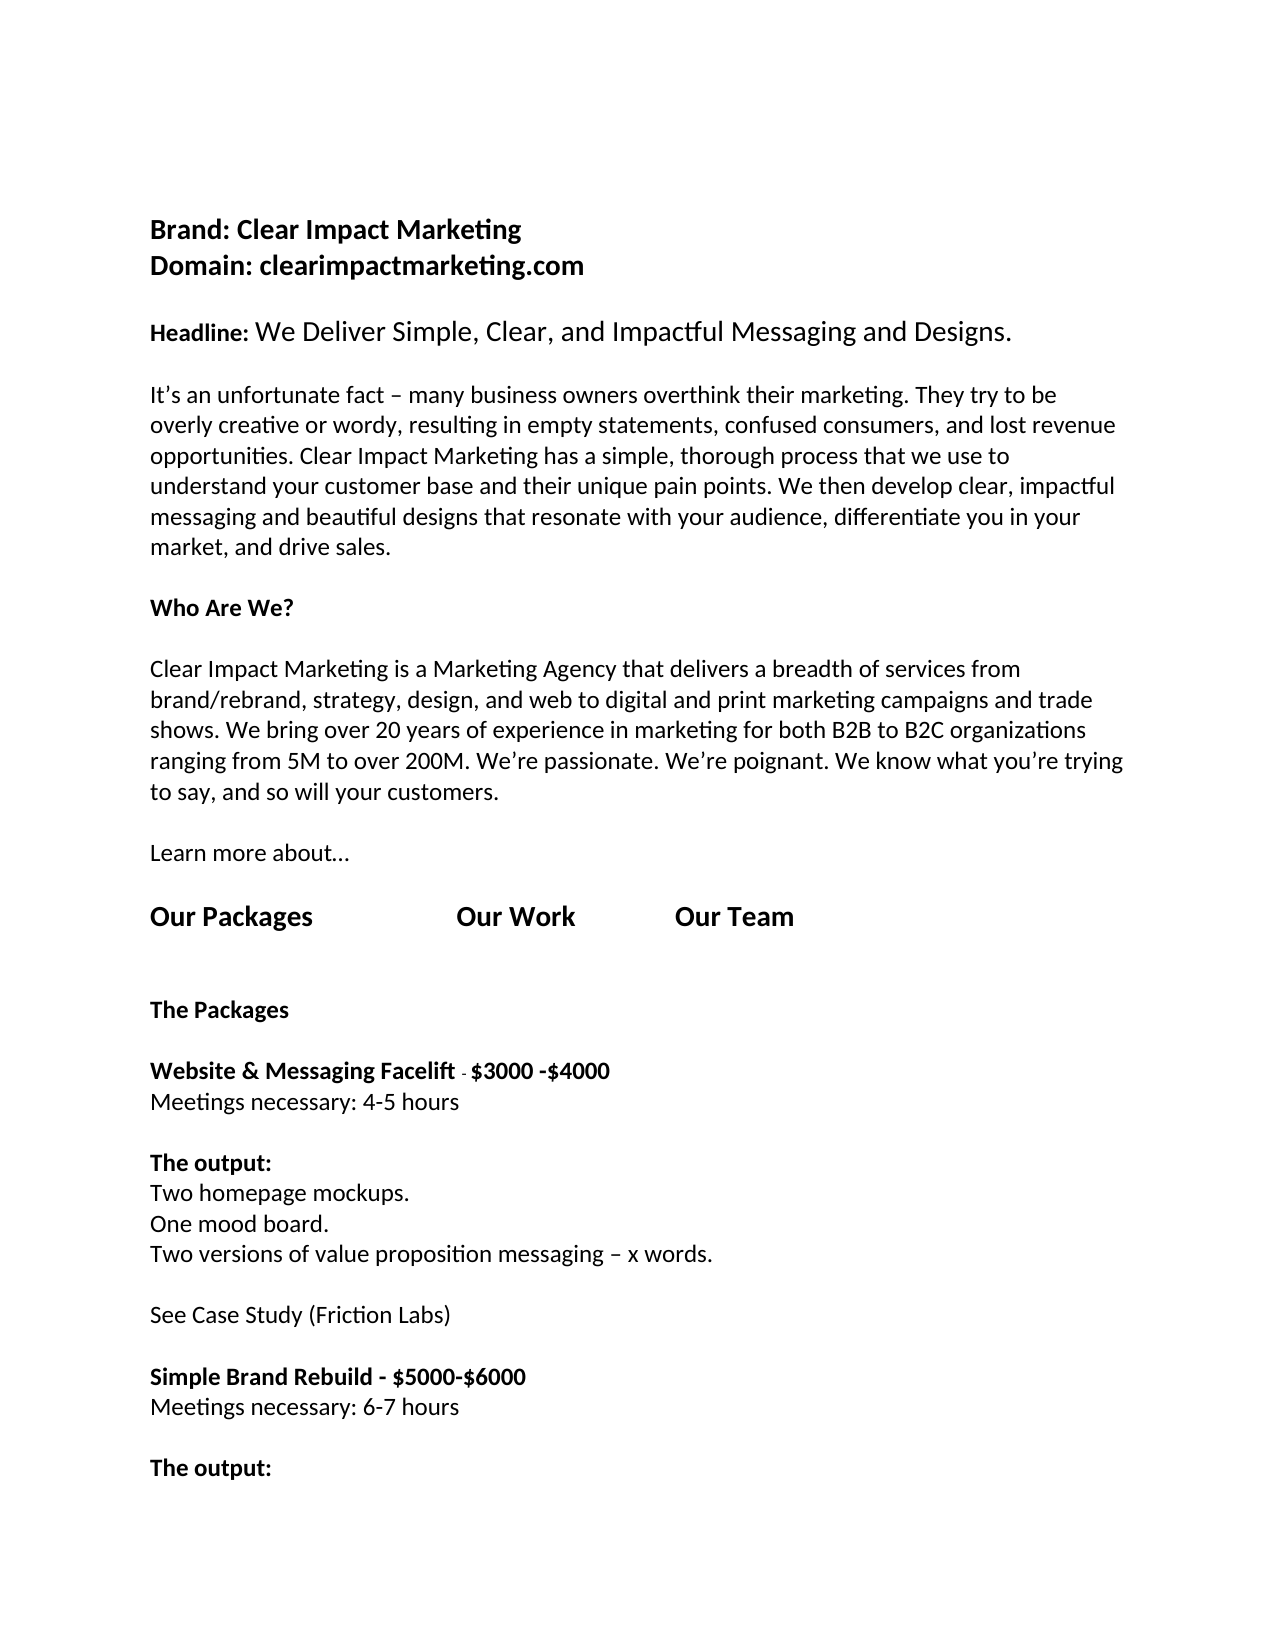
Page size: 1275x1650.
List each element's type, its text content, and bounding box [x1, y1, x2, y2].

text Simple Brand Rebuild - $5000-$6000 [150, 1361, 1125, 1391]
text See Case Study (Friction Labs) [150, 1300, 1125, 1330]
text Headline: We Deliver Simple, Clear, and Impactful Messaging and Designs. [150, 313, 1125, 348]
text Clear Impact Marketing is a Marketing Agency that delivers a breadth of services from brand/rebrand, strategy, design, and web to digital and print marketing campaigns and trade shows. We bring over 20 years of experience in marketing for both B2B to B2C organizations ranging from 5M to over 200M. We’re passionate. We’re poignant. We know what you’re trying to say, and so will your customers. [150, 654, 1125, 837]
text Website & Messaging Facelift - $3000 -$4000 [150, 1056, 1125, 1086]
text Our Packages Our Work Our Team [150, 898, 1125, 964]
text Two versions of value proposition messaging – x words. [150, 1239, 1125, 1269]
text It’s an unfortunate fact – many business owners overthink their marketing. They try to be overly creative or wordy, resulting in empty statements, confused consumers, and lost revenue opportunities. Clear Impact Marketing has a simple, thorough process that we use to understand your customer base and their unique pain points. We then develop clear, impactful messaging and beautiful designs that resonate with your audience, differentiate you in your market, and drive sales. [150, 348, 1125, 562]
text Who Are We? [150, 593, 1125, 654]
text The Packages [150, 964, 1125, 1025]
text Domain: clearimpactmarketing.com [150, 247, 1125, 282]
text Learn more about… [150, 837, 1125, 867]
text Brand: Clear Impact Marketing [150, 211, 1125, 247]
text Meetings necessary: 4-5 hours [150, 1086, 1125, 1117]
text The output: Two homepage mockups. [150, 1117, 1125, 1208]
text Meetings necessary: 6-7 hours The output: [150, 1391, 1125, 1483]
text One mood board. [150, 1208, 1125, 1239]
